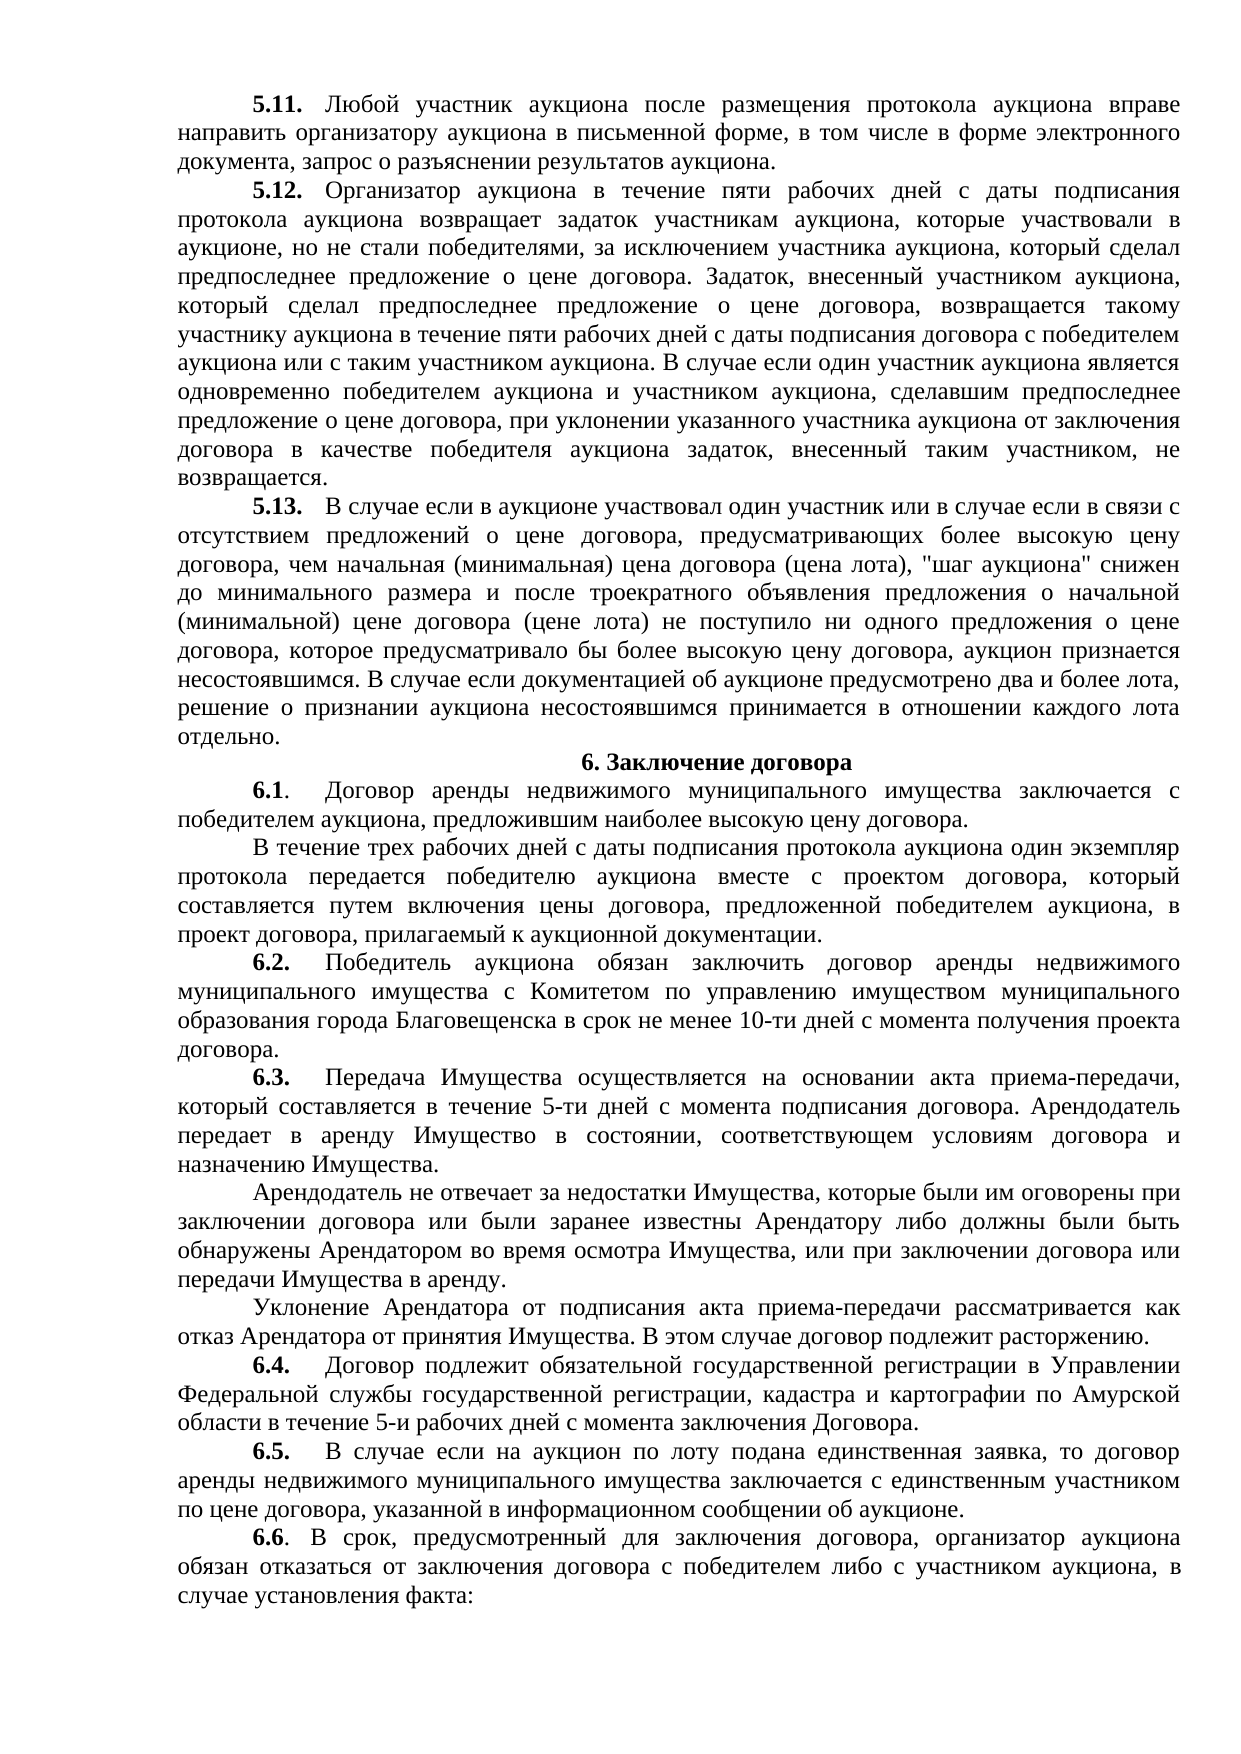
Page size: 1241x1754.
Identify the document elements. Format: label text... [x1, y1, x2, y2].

text 5.11. Любой участник аукциона после размещения протокола аукциона вправе направить организатору аукциона в письменной форме, в том числе в форме электронного документа, запрос о разъяснении результатов аукциона. [177, 89, 1181, 175]
text 5.12. Организатор аукциона в течение пяти рабочих дней с даты подписания протокола аукциона возвращает задаток участникам аукциона, которые участвовали в аукционе, но не стали победителями, за исключением участника аукциона, который сделал предпоследнее предложение о цене договора. Задаток, внесенный участником аукциона, который сделал предпоследнее предложение о цене договора, возвращается такому участнику аукциона в течение пяти рабочих дней с даты подписания договора с победителем аукциона или с таким участником аукциона. В случае если один участник аукциона является одновременно победителем аукциона и участником аукциона, сделавшим предпоследнее предложение о цене договора, при уклонении указанного участника аукциона от заключения договора в качестве победителя аукциона задаток, внесенный таким участником, не возвращается. [177, 175, 1181, 491]
text 6.2. Победитель аукциона обязан заключить договор аренды недвижимого муниципального имущества с Комитетом по управлению имуществом муниципального образования города Благовещенска в срок не менее 10-ти дней с момента получения проекта договора. [177, 947, 1181, 1062]
text 6.5. В случае если на аукцион по лоту подана единственная заявка, то договор аренды недвижимого муниципального имущества заключается с единственным участником по цене договора, указанной в информационном сообщении об аукционе. [177, 1436, 1181, 1522]
text 6.1. Договор аренды недвижимого муниципального имущества заключается с победителем аукциона, предложившим наиболее высокую цену договора. [177, 775, 1181, 832]
text 6.6. В срок, предусмотренный для заключения договора, организатор аукциона обязан отказаться от заключения договора с победителем либо с участником аукциона, в случае установления факта: [177, 1522, 1181, 1609]
text 5.13. В случае если в аукционе участвовал один участник или в случае если в связи с отсутствием предложений о цене договора, предусматривающих более высокую цену договора, чем начальная (минимальная) цена договора (цена лота), "шаг аукциона" снижен до минимального размера и после троекратного объявления предложения о начальной (минимальной) цене договора (цене лота) не поступило ни одного предложения о цене договора, которое предусматривало бы более высокую цену договора, аукцион признается несостоявшимся. В случае если документацией об аукционе предусмотрено два и более лота, решение о признании аукциона несостоявшимся принимается в отношении каждого лота отдельно. [177, 491, 1181, 750]
text 6.3. Передача Имущества осуществляется на основании акта приема-передачи, который составляется в течение 5-ти дней с момента подписания договора. Арендодатель передает в аренду Имущество в состоянии, соответствующем условиям договора и назначению Имущества. [177, 1062, 1181, 1177]
text 6. Заключение договора [177, 750, 1181, 775]
text В течение трех рабочих дней с даты подписания протокола аукциона один экземпляр протокола передается победителю аукциона вместе с проектом договора, который составляется путем включения цены договора, предложенной победителем аукциона, в проект договора, прилагаемый к аукционной документации. [177, 832, 1181, 947]
text Уклонение Арендатора от подписания акта приема-передачи рассматривается как отказ Арендатора от принятия Имущества. В этом случае договор подлежит расторжению. [177, 1292, 1181, 1350]
text Арендодатель не отвечает за недостатки Имущества, которые были им оговорены при заключении договора или были заранее известны Арендатору либо должны были быть обнаружены Арендатором во время осмотра Имущества, или при заключении договора или передачи Имущества в аренду. [177, 1177, 1181, 1292]
text 6.4. Договор подлежит обязательной государственной регистрации в Управлении Федеральной службы государственной регистрации, кадастра и картографии по Амурской области в течение 5-и рабочих дней с момента заключения Договора. [177, 1350, 1181, 1436]
